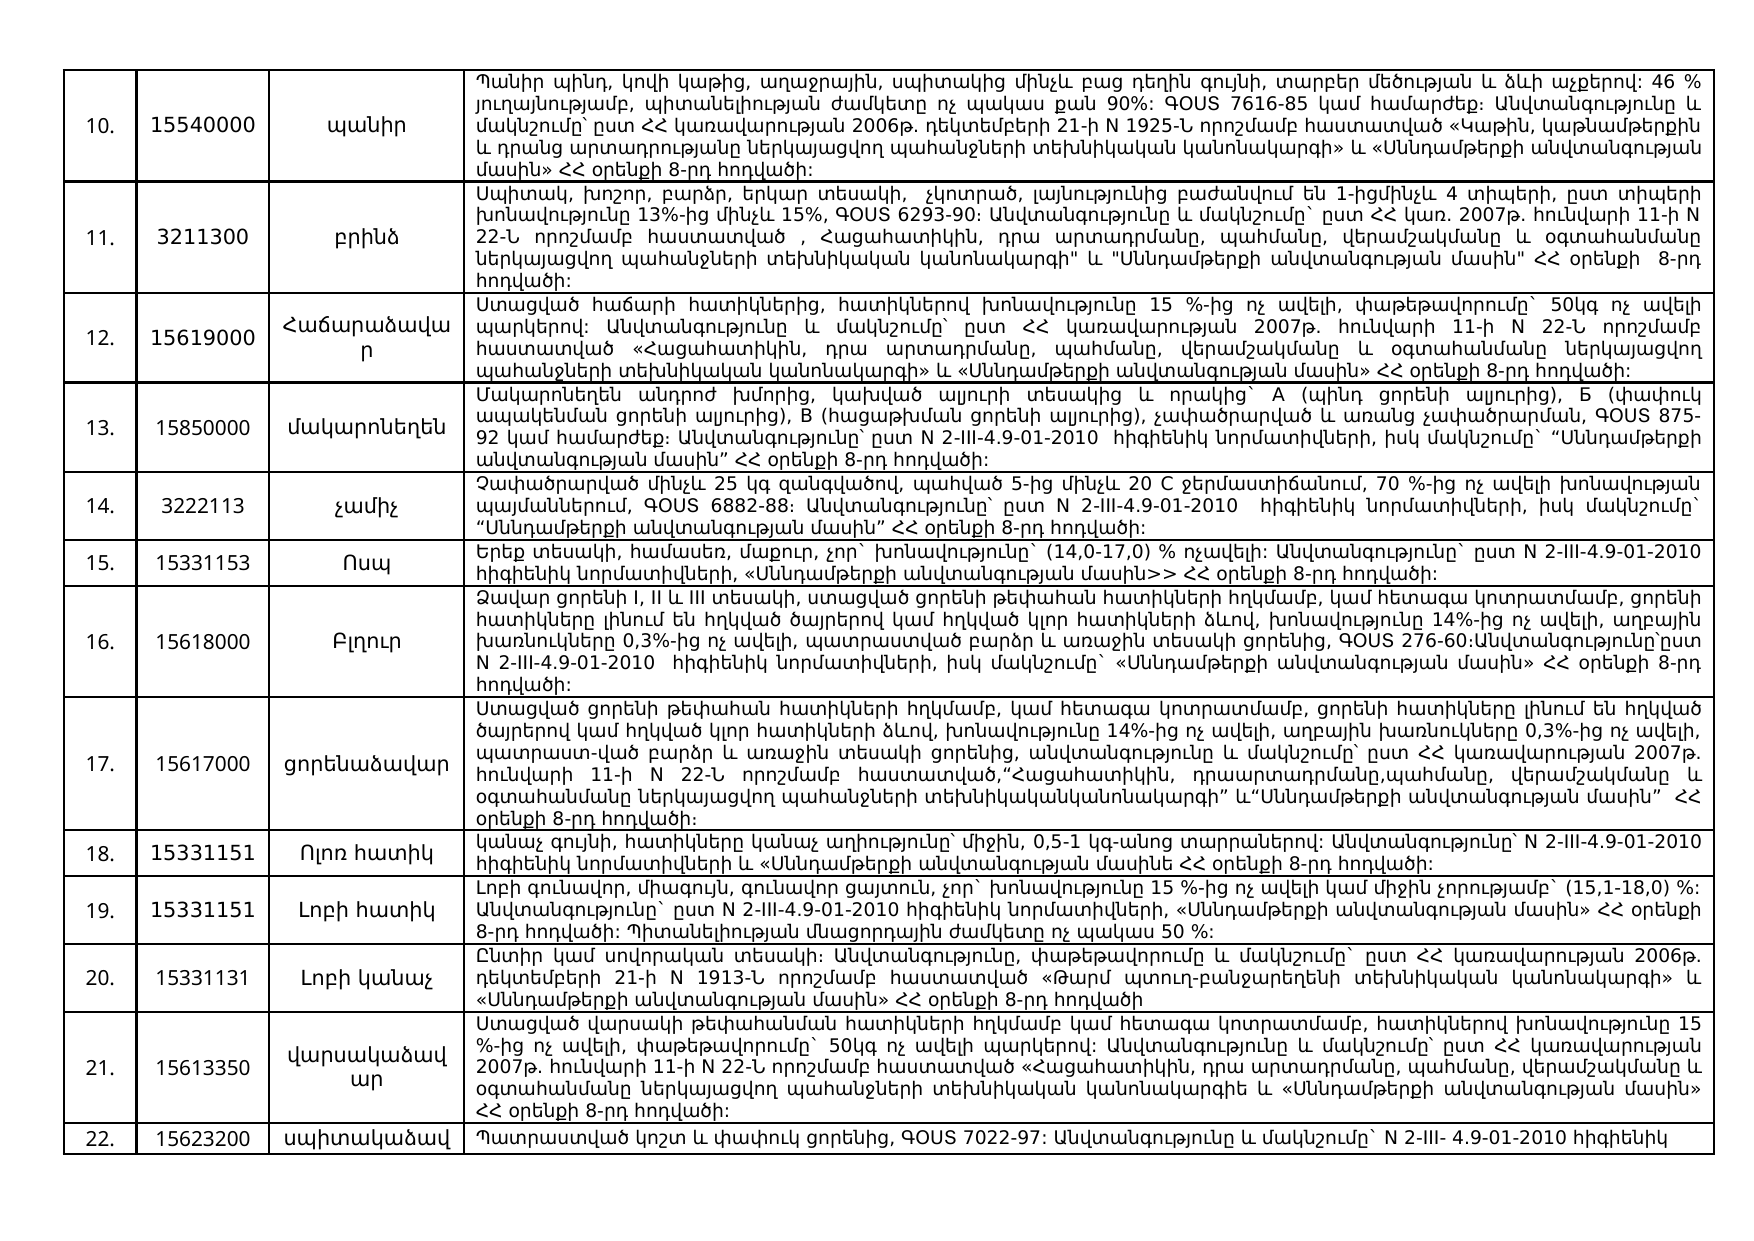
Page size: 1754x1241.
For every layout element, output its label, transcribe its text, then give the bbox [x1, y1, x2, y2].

table_cell 22. [65, 1124, 135, 1153]
table_cell 20. [65, 945, 135, 1011]
table_cell Չափածրարված մինչև 25 կգ զանգվածով, պահված 5-ից մինչև 20 C ջերմաստիճանում, 70 %-ից ոչ ավելի խոնավության պայմաններում, ԳՕՍՏ 6882-88։ Անվտանգությունը՝ ըստ N 2-III-4.9-01-2010 հիգիենիկ նորմատիվների, իսկ մակնշումը` “Սննդամթերքի անվտանգության մասին” ՀՀ օրենքի 8-րդ հոդվածի: [465, 473, 1713, 539]
table_cell սպիտակաձավար [270, 1124, 463, 1153]
table_cell 15331151 [138, 831, 268, 875]
table_cell 15331151 [138, 877, 268, 943]
table_cell 15613350 [138, 1013, 268, 1122]
table_cell Լոբի հատիկ [270, 877, 463, 943]
table_cell բրինձ [270, 183, 463, 292]
table_cell Ձավար ցորենի I, II և III տեսակի, ստացված ցորենի թեփահան հատիկների հղկմամբ, կամ հետագա կոտրատմամբ, ցորենի հատիկները լինում են հղկված ծայրերով կամ հղկված կլոր հատիկների ձևով, խոնավությունը 14%-ից ոչ ավելի, աղբային խառնուկները 0,3%-ից ոչ ավելի, պատրաստված բարձր և առաջին տեսակի ցորենից, ԳՕՍՏ 276-60։Անվտանգությունը՝ըստ N 2-III-4.9-01-2010 հիգիենիկ նորմատիվների, իսկ մակնշումը` «Սննդամթերքի անվտանգության մասին» ՀՀ օրենքի 8-րդ հոդվածի: [465, 587, 1713, 696]
table_cell 21. [65, 1013, 135, 1122]
table_cell Ստացված ցորենի թեփահան հատիկների հղկմամբ, կամ հետագա կոտրատմամբ, ցորենի հատիկները լինում են հղկված ծայրերով կամ հղկված կլոր հատիկների ձևով, խոնավությունը 14%-ից ոչ ավելի, աղբային խառնուկները 0,3%-ից ոչ ավելի, պատրաստ-ված բարձր և առաջին տեսակի ցորենից, անվտանգությունը և մակնշումը՝ ըստ ՀՀ կառավարության 2007թ. հունվարի 11-ի N 22-Ն որոշմամբ հաստատված‚“Հացահատիկին, դրաարտադրմանը,պահմանը, վերամշակմանը և օգտահանմանը ներկայացվող պահանջների տեխնիկականկանոնակարգի” և“Սննդամթերքի անվտանգության մասին” ՀՀ օրենքի 8-րդ հոդվածի։ [465, 698, 1713, 829]
table_cell Պանիր պինդ, կովի կաթից, աղաջրային, սպիտակից մինչև բաց դեղին գույնի, տարբեր մեծության և ձևի աչքերով: 46 % յուղայնությամբ, պիտանելիության ժամկետը ոչ պակաս քան 90%: ԳՕՍՏ 7616-85 կամ համարժեք։ Անվտանգությունը և մակնշումը՝ ըստ ՀՀ կառավարության 2006թ. դեկտեմբերի 21-ի N 1925-Ն որոշմամբ հաստատված «Կաթին, կաթնամթերքին և դրանց արտադրությանը ներկայացվող պահանջների տեխնիկական կանոնակարգի» և «Սննդամթերքի անվտանգության մասին» ՀՀ օրենքի 8-րդ հոդվածի: [465, 71, 1713, 180]
table_cell 3222113 [138, 473, 268, 539]
table_cell վարսակաձավար [270, 1013, 463, 1122]
table_cell Ընտիր կամ սովորական տեսակի։ Անվտանգությունը, փաթեթավորումը և մակնշումը` ըստ ՀՀ կառավարության 2006թ. դեկտեմբերի 21-ի N 1913-Ն որոշմամբ հաստատված «Թարմ պտուղ-բանջարեղենի տեխնիկական կանոնակարգի» և «Սննդամթերքի անվտանգության մասին» ՀՀ օրենքի 8-րդ հոդվածի [465, 945, 1713, 1011]
table_cell 15617000 [138, 698, 268, 829]
table_cell Ստացված վարսակի թեփահանման հատիկների հղկմամբ կամ հետագա կոտրատմամբ, հատիկներով խոնավությունը 15 %-ից ոչ ավելի, փաթեթավորումը` 50կգ ոչ ավելի պարկերով: Անվտանգությունը և մակնշումը՝ ըստ ՀՀ կառավարության 2007թ. հունվարի 11-ի N 22-Ն որոշմամբ հաստատված «Հացահատիկին, դրա արտադրմանը, պահմանը, վերամշակմանը և օգտահանմանը ներկայացվող պահանջների տեխնիկական կանոնակարգիե և «Սննդամթերքի անվտանգության մասին» ՀՀ օրենքի 8-րդ հոդվածի: [465, 1013, 1713, 1122]
table_cell չամիչ [270, 473, 463, 539]
table_cell մակարոնեղեն [270, 384, 463, 471]
table_cell Լոբի գունավոր, միագույն, գունավոր ցայտուն, չոր` խոնավությունը 15 %-ից ոչ ավելի կամ միջին չորությամբ` (15,1-18,0) %: Անվտանգությունը` ըստ N 2-III-4.9-01-2010 հիգիենիկ նորմատիվների, «Սննդամթերքի անվտանգության մասին» ՀՀ օրենքի 8-րդ հոդվածի: Պիտանելիության մնացորդային ժամկետը ոչ պակաս 50 %: [465, 877, 1713, 943]
table_cell 14. [65, 473, 135, 539]
table_cell 15. [65, 541, 135, 584]
table_cell 10. [65, 71, 135, 180]
table_cell Հաճարաձավար [270, 294, 463, 381]
table_cell 11. [65, 183, 135, 292]
table_cell 13. [65, 384, 135, 471]
table_cell պանիր [270, 71, 463, 180]
table_cell 15331131 [138, 945, 268, 1011]
table_cell 15618000 [138, 587, 268, 696]
table_cell 17. [65, 698, 135, 829]
table_cell Բլղուր [270, 587, 463, 696]
table_cell կանաչ գույնի, հատիկները կանաչ աղիությունը՝ միջին, 0,5-1 կգ-անոց տարրաներով: Անվտանգությունը՝ N 2-III-4.9-01-2010 հիգիենիկ նորմատիվների և «Սննդամթերքի անվտանգության մասինե ՀՀ օրենքի 8-րդ հոդվածի: [465, 831, 1713, 875]
table_cell Լոբի կանաչ [270, 945, 463, 1011]
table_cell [465, 1124, 1713, 1153]
table_cell Ոլոռ հատիկ [270, 831, 463, 875]
table_cell 16. [65, 587, 135, 696]
table_cell 15540000 [138, 71, 268, 180]
table_cell ցորենաձավար [270, 698, 463, 829]
table_cell 19. [65, 877, 135, 943]
table_cell Մակարոնեղեն անդրոժ խմորից, կախված ալյուրի տեսակից և որակից` A (պինդ ցորենի ալյուրից), Б (փափուկ ապակենման ցորենի ալյուրից), B (հացաթխման ցորենի ալյուրից), չափածրարված և առանց չափածրարման, ԳՕՍՏ 875-92 կամ համարժեք։ Անվտանգությունը՝ ըստ N 2-III-4.9-01-2010 հիգիենիկ նորմատիվների, իսկ մակնշումը` “Սննդամթերքի անվտանգության մասին” ՀՀ օրենքի 8-րդ հոդվածի: [465, 384, 1713, 471]
table_cell Երեք տեսակի, համասեռ, մաքուր, չոր` խոնավությունը` (14,0-17,0) % ոչավելի: Անվտանգությունը` ըստ N 2-III-4.9-01-2010 հիգիենիկ նորմատիվների, «Սննդամթերքի անվտանգության մասին>> ՀՀ օրենքի 8-րդ հոդվածի: [465, 541, 1713, 584]
table_cell 15619000 [138, 294, 268, 381]
table_cell Ոսպ [270, 541, 463, 584]
table_cell 15850000 [138, 384, 268, 471]
table_cell 3211300 [138, 183, 268, 292]
table_cell Ստացված հաճարի հատիկներից, հատիկներով խոնավությունը 15 %-ից ոչ ավելի, փաթեթավորումը` 50կգ ոչ ավելի պարկերով: Անվտանգությունը և մակնշումը՝ ըստ ՀՀ կառավարության 2007թ. հունվարի 11-ի N 22-Ն որոշմամբ հաստատված «Հացահատիկին, դրա արտադրմանը, պահմանը, վերամշակմանը և օգտահանմանը ներկայացվող պահանջների տեխնիկական կանոնակարգի» և «Սննդամթերքի անվտանգության մասին» ՀՀ օրենքի 8-րդ հոդվածի: [465, 294, 1713, 381]
table_cell 15623200 [138, 1124, 268, 1153]
table_cell 15331153 [138, 541, 268, 584]
table_cell 18. [65, 831, 135, 875]
table_cell Սպիտակ, խոշոր, բարձր, երկար տեսակի, չկոտրած, լայնությունից բաժանվում են 1-իցմինչև 4 տիպերի, ըստ տիպերի խոնավությունը 13%-ից մինչև 15%, ԳՕՍՏ 6293-90։ Անվտանգությունը և մակնշումը` ըստ ՀՀ կառ. 2007թ. հունվարի 11-ի N 22-Ն որոշմամբ հաստատված ‚ Հացահատիկին, դրա արտադրմանը, պահմանը, վերամշակմանը և օգտահանմանը ներկայացվող պահանջների տեխնիկական կանոնակարգի" և "Սննդամթերքի անվտանգության մասին" ՀՀ օրենքի 8-րդ հոդվածի: [465, 183, 1713, 292]
table_cell 12. [65, 294, 135, 381]
